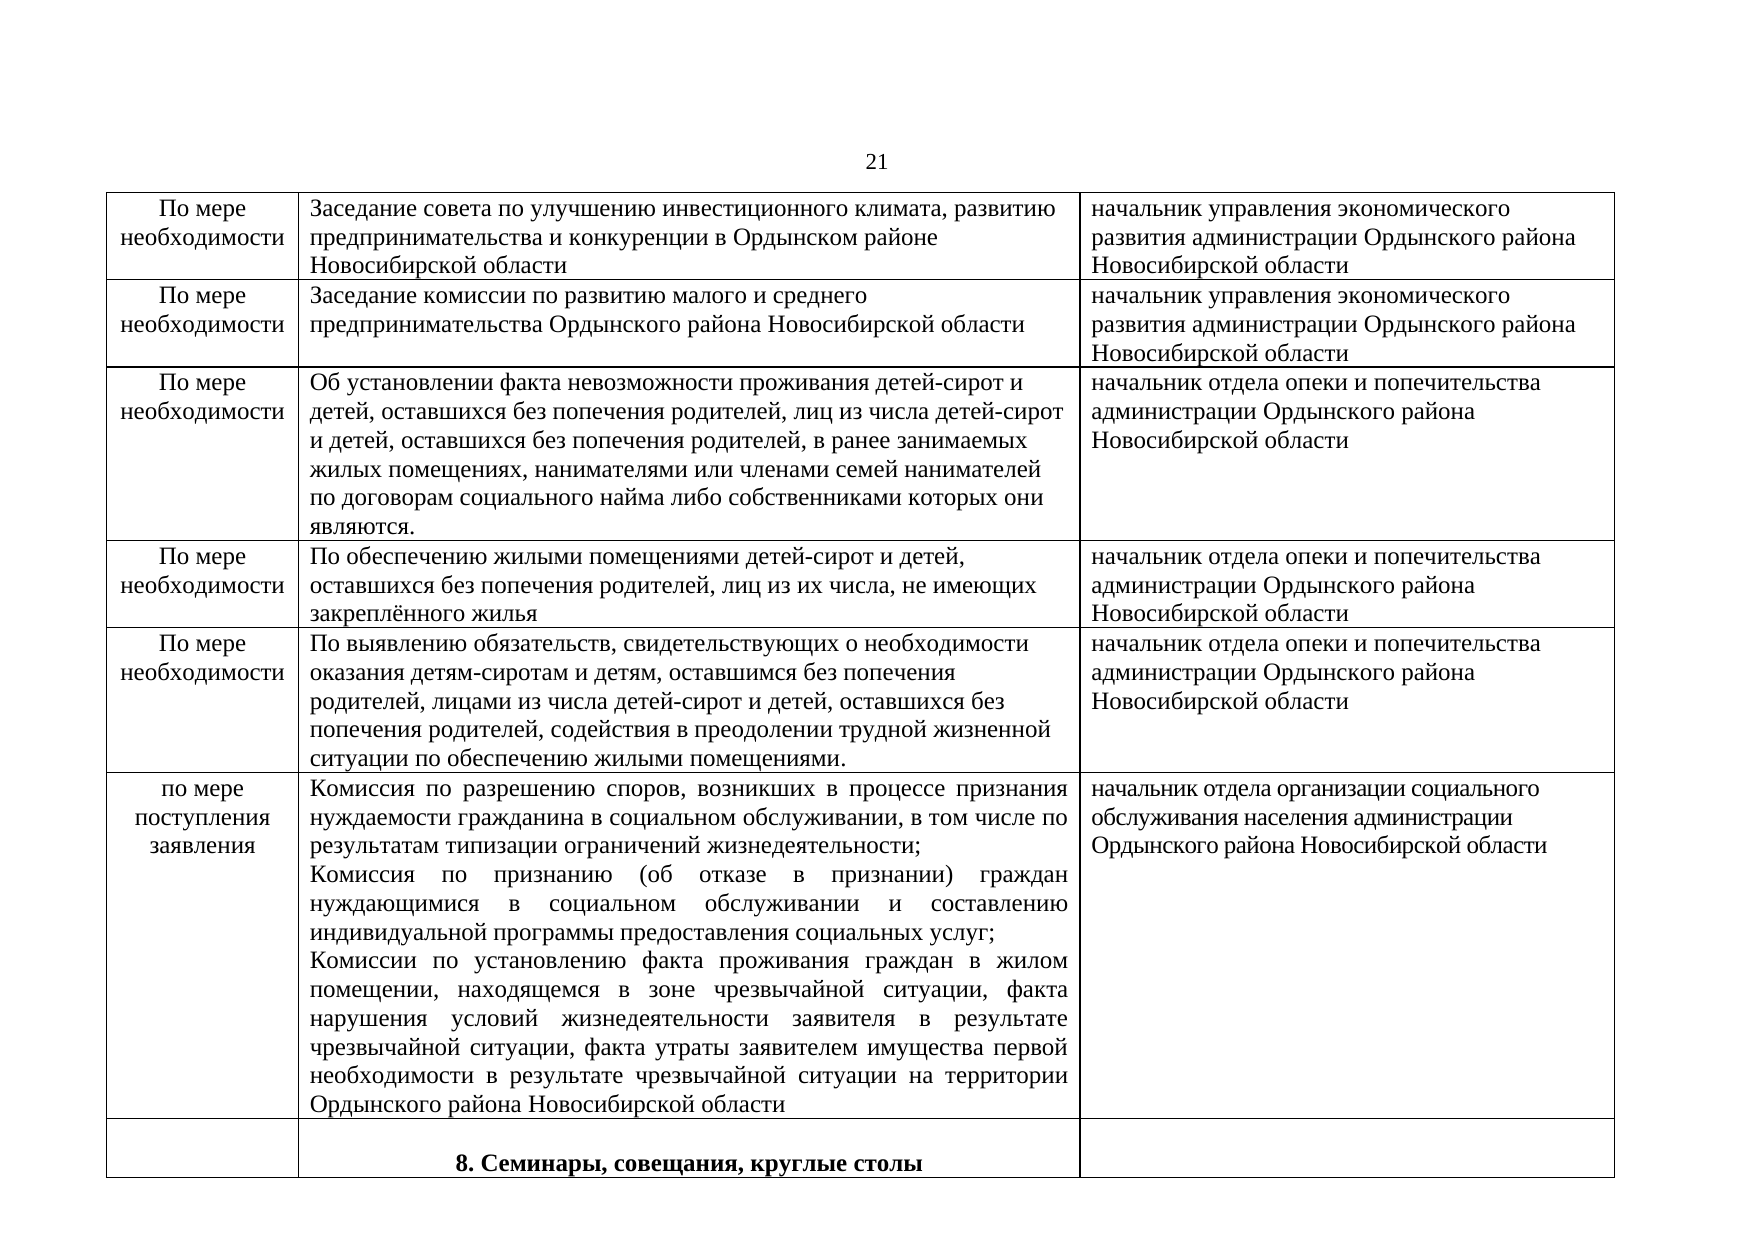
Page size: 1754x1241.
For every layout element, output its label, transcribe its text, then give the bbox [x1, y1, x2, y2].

table_cell По мере необходимости [107, 368, 298, 540]
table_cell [299, 1119, 1079, 1177]
table_cell По обеспечению жилыми помещениями детей-сирот и детей, оставшихся без попечения родителей, лиц из их числа, не имеющих закреплённого жилья [299, 541, 1079, 627]
table_cell начальник отдела опеки и попечительства администрации Ордынского района Новосибирской области [1081, 628, 1614, 772]
table_cell По мере необходимости [107, 628, 298, 772]
table_cell начальник управления экономического развития администрации Ордынского района Новосибирской области [1081, 193, 1614, 279]
table_cell начальник управления экономического развития администрации Ордынского района Новосибирской области [1081, 280, 1614, 366]
table_cell Заседание совета по улучшению инвестиционного климата, развитию предпринимательства и конкуренции в Ордынском районе Новосибирской области [299, 193, 1079, 279]
table_cell [107, 1119, 298, 1177]
table_cell По выявлению обязательств, свидетельствующих о необходимости оказания детям-сиротам и детям, оставшимся без попечения родителей, лицами из числа детей-сирот и детей, оставшихся без попечения родителей, содействия в преодолении трудной жизненной ситуации по обеспечению жилыми помещениями. [299, 628, 1079, 772]
table_cell по мере поступления заявления [107, 773, 298, 1118]
table_cell начальник отдела опеки и попечительства администрации Ордынского района Новосибирской области [1081, 368, 1614, 540]
table_cell Комиссия по разрешению споров, возникших в процессе признания нуждаемости гражданина в социальном обслуживании, в том числе по результатам типизации ограничений жизнедеятельности; Комиссия по признанию (об отказе в признании) граждан нуждающимися в социальном обслуживании и составлению индивидуальной программы предоставления социальных услуг; Комиссии по установлению факта проживания граждан в жилом помещении, находящемся в зоне чрезвычайной ситуации, факта нарушения условий жизнедеятельности заявителя в результате чрезвычайной ситуации, факта утраты заявителем имущества первой необходимости в результате чрезвычайной ситуации на территории Ордынского района Новосибирской области [299, 773, 1079, 1118]
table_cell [107, 193, 298, 279]
table_cell начальник отдела опеки и попечительства администрации Ордынского района Новосибирской области [1081, 541, 1614, 627]
table_cell Об установлении факта невозможности проживания детей-сирот и детей, оставшихся без попечения родителей, лиц из числа детей-сирот и детей, оставшихся без попечения родителей, в ранее занимаемых жилых помещениях, нанимателями или членами семей нанимателей по договорам социального найма либо собственниками которых они являются. [299, 368, 1079, 540]
table_cell начальник отдела организации социального обслуживания населения администрации Ордынского района Новосибирской области [1081, 773, 1614, 1118]
table_cell [1081, 1119, 1614, 1177]
table_cell По мере необходимости [107, 280, 298, 366]
table_cell Заседание комиссии по развитию малого и среднего предпринимательства Ордынского района Новосибирской области [299, 280, 1079, 366]
table_cell По мере необходимости [107, 541, 298, 627]
